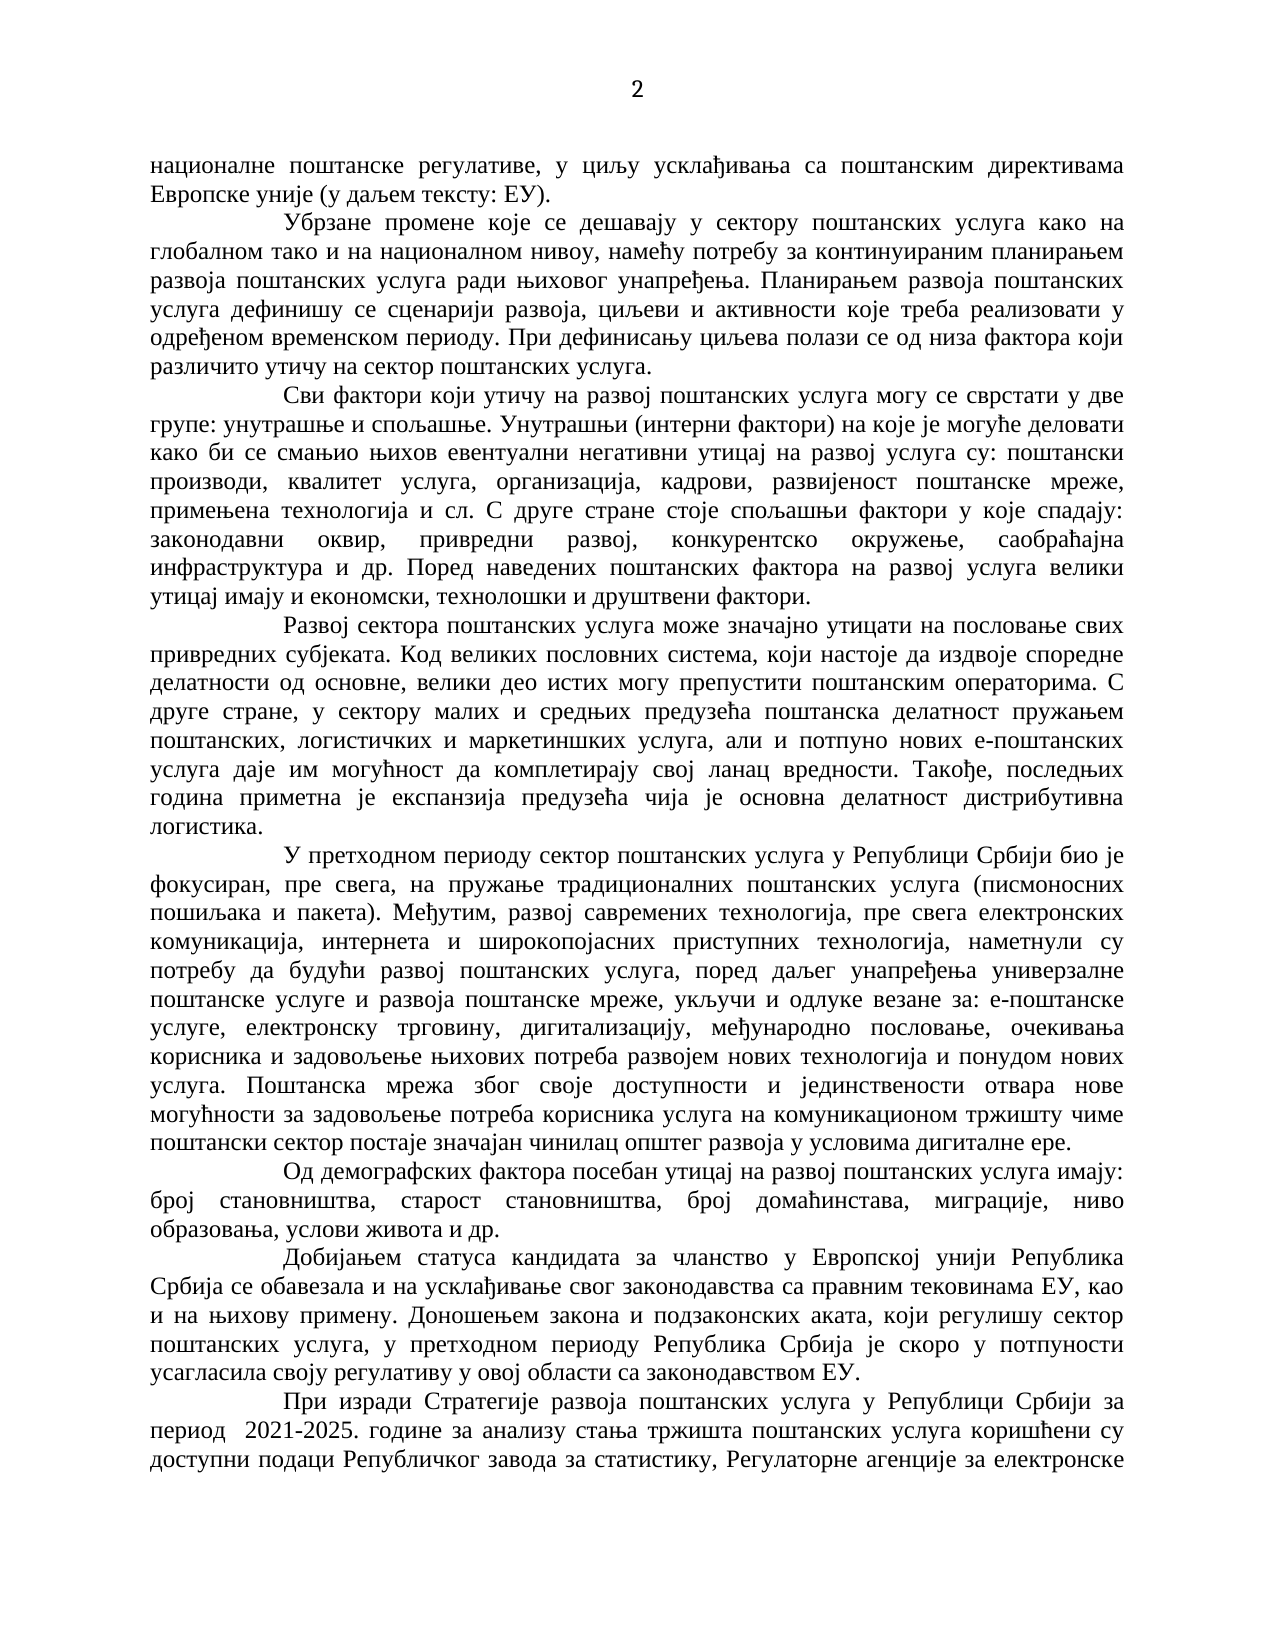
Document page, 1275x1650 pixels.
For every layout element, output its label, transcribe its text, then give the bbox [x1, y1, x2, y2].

text Добијањем статуса кандидата за чланство у Европској унији Република Србија се обавезала и на усклађивање свог законодавства са правним тековинама ЕУ, као и на њихову примену. Доношењем закона и подзаконских аката, који регулишу сектор поштанских услуга, у претходном периоду Република Србија је скоро у потпуности усагласила своју регулативу у овој области са законодавством ЕУ. [150, 1242, 1125, 1386]
text Развој сектора поштанских услуга може значајно утицати на пословање свих привредних субјеката. Код великих пословних система, који настоје да издвоје споредне делатности од основне, велики део истих могу препустити поштанским операторима. С друге стране, у сектору малих и средњих предузећа поштанска делатност пружањем поштанских, логистичких и маркетиншких услуга, али и потпуно нових е-поштанских услуга даје им могућност да комплетирају свој ланац вредности. Такође, последњих година приметна је експанзија предузећа чија је основна делатност дистрибутивна логистика. [150, 610, 1125, 840]
text У претходном периоду сектор поштанских услуга у Републици Србији био је фокусиран, пре свега, на пружање традиционалних поштанских услуга (писмоносних пошиљака и пакета). Међутим, развој савремених технологија, пре свега електронских комуникација, интернета и широкопојасних приступних технологија, наметнули су потребу да будући развој поштанских услуга, поред даљег унапређења универзалне поштанске услуге и развоја поштанске мреже, укључи и одлуке везане за: е-поштанске услуге, електронску трговину, дигитализацију, међународно пословање, очекивања корисника и задовољење њихових потреба развојем нових технологија и понудом нових услуга. Поштанска мрежа због своје доступности и јединствености отвара нове могућности за задовољење потреба корисника услуга на комуникационом тржишту чиме поштански сектор постаје значајан чинилац општег развоја у условима дигиталне ере. [150, 840, 1125, 1156]
text Убрзане промене које се дешавају у сектору поштанских услуга како на глобалном тако и на националном нивоу, намећу потребу за континуираним планирањем развоја поштанских услуга ради њиховог унапређења. Планирањем развоја поштанских услуга дефинишу се сценарији развоја, циљеви и активности које треба реализовати у одређеном временском периоду. При дефинисању циљева полази се од низа фактора који различито утичу на сектор поштанских услуга. [150, 207, 1125, 380]
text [150, 150, 1125, 207]
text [150, 1386, 1125, 1472]
text Сви фактори који утичу на развој поштанских услуга могу се сврстати у две групе: унутрашње и спољашње. Унутрашњи (интерни фактори) на које је могуће деловати како би се смањио њихов евентуални негативни утицај на развој услуга су: поштански производи, квалитет услуга, организација, кадрови, развијеност поштанске мреже, примењена технологија и сл. С друге стране стоје спољашњи фактори у које спадају: законодавни оквир, привредни развој, конкурентско окружење, саобраћајна инфраструктура и др. Поред наведених поштанских фактора на развој услуга велики утицај имају и економски, технолошки и друштвени фактори. [150, 380, 1125, 610]
text Од демографских фактора посебан утицај на развој поштанских услуга имају: број становништва, старост становништва, број домаћинстава, миграције, ниво образовања, услови живота и др. [150, 1156, 1125, 1242]
